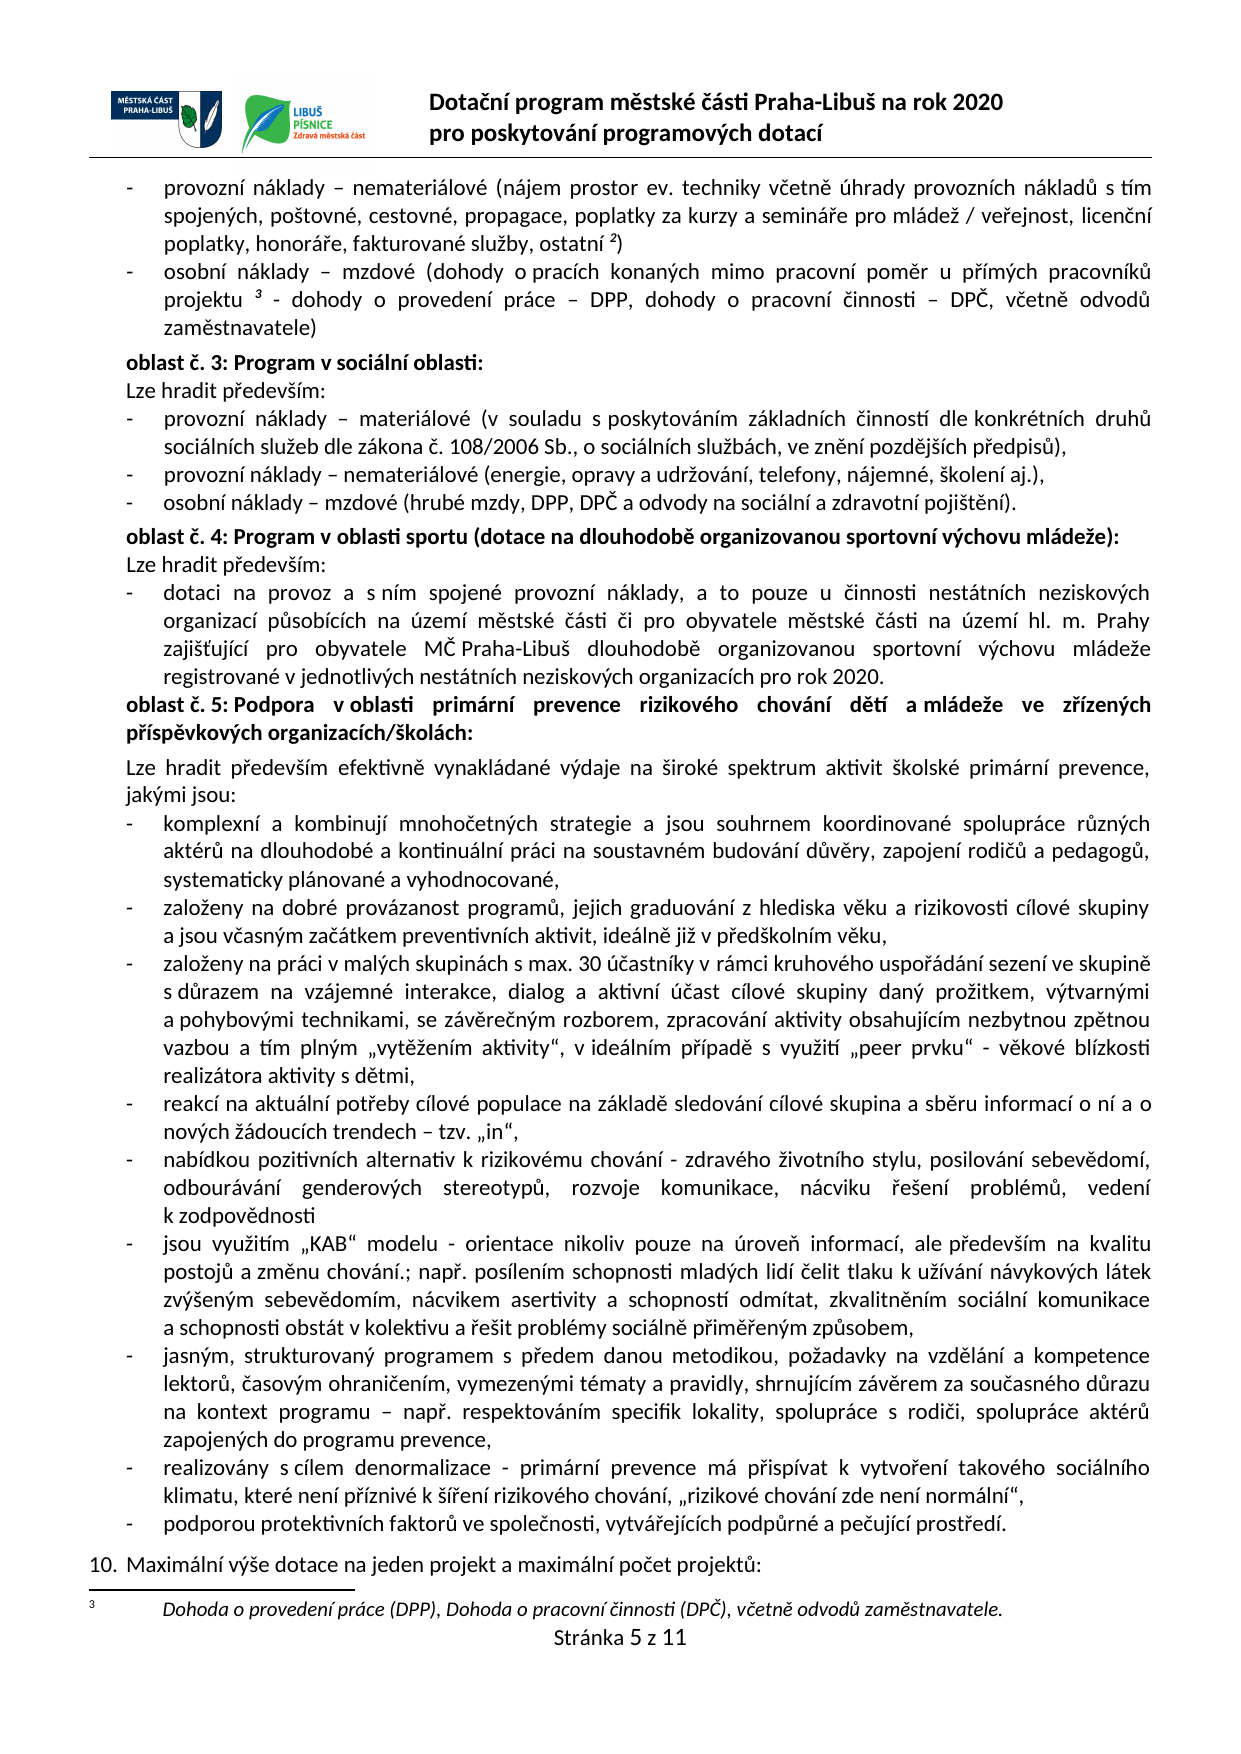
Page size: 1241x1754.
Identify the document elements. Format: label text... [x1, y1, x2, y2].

text Lze hradit především: [96, 376, 1152, 404]
list nabídkou pozitivních alternativ k rizikovému chování - zdravého životního stylu, posilování sebevědomí, odbourávání genderových stereotypů, rozvoje komunikace, nácviku řešení problémů, vedení k zodpovědnosti [126, 1145, 1152, 1229]
text oblast č. 3: Program v sociální oblasti: [126, 348, 1152, 376]
text Lze hradit především efektivně vynakládané výdaje na široké spektrum aktivit školské primární prevence, jakými jsou: [126, 753, 1152, 809]
picture [111, 91, 222, 148]
text oblast č. 4: Program v oblasti sportu (dotace na dlouhodobě organizovanou sportovní výchovu mládeže): [126, 522, 1152, 550]
list reakcí na aktuální potřeby cílové populace na základě sledování cílové skupina a sběru informací o ní a o nových žádoucích trendech – tzv. „in“, [126, 1089, 1152, 1145]
list osobní náklady – mzdové (hrubé mzdy, DPP, DPČ a odvody na sociální a zdravotní pojištění). [126, 488, 1152, 516]
list dotaci na provoz a s ním spojené provozní náklady, a to pouze u činnosti nestátních neziskových organizací působících na území městské části či pro obyvatele městské části na území hl. m. Prahy zajišťující pro obyvatele MČ Praha-Libuš dlouhodobě organizovanou sportovní výchovu mládeže registrované v jednotlivých nestátních neziskových organizacích pro rok 2020. [126, 578, 1152, 690]
list založeny na práci v malých skupinách s max. 30 účastníky v rámci kruhového uspořádání sezení ve skupině s důrazem na vzájemné interakce, dialog a aktivní účast cílové skupiny daný prožitkem, výtvarnými a pohybovými technikami, se závěrečným rozborem, zpracování aktivity obsahujícím nezbytnou zpětnou vazbou a tím plným „vytěžením aktivity“, v ideálním případě s využití „peer prvku“ - věkové blízkosti realizátora aktivity s dětmi, [126, 949, 1152, 1089]
list provozní náklady – materiálové (v souladu s poskytováním základních činností dle konkrétních druhů sociálních služeb dle zákona č. 108/2006 Sb., o sociálních službách, ve znění pozdějších předpisů), [126, 404, 1152, 460]
list podporou protektivních faktorů ve společnosti, vytvářejících podpůrné a pečující prostředí. [126, 1509, 1152, 1537]
list provozní náklady – nemateriálové (nájem prostor ev. techniky včetně úhrady provozních nákladů s tím spojených, poštovné, cestovné, propagace, poplatky za kurzy a semináře pro mládež / veřejnost, licenční poplatky, honoráře, fakturované služby, ostatní 2) [126, 173, 1152, 257]
list Maximální výše dotace na jeden projekt a maximální počet projektů: [89, 1550, 1152, 1578]
list komplexní a kombinují mnohočetných strategie a jsou souhrnem koordinované spolupráce různých aktérů na dlouhodobé a kontinuální práci na soustavném budování důvěry, zapojení rodičů a pedagogů, systematicky plánované a vyhodnocované, [126, 809, 1152, 893]
list jasným, strukturovaný programem s předem danou metodikou, požadavky na vzdělání a kompetence lektorů, časovým ohraničením, vymezenými tématy a pravidly, shrnujícím závěrem za současného důrazu na kontext programu – např. respektováním specifik lokality, spolupráce s rodiči, spolupráce aktérů zapojených do programu prevence, [126, 1341, 1152, 1453]
list jsou využitím „KAB“ modelu - orientace nikoliv pouze na úroveň informací, ale především na kvalitu postojů a změnu chování.; např. posílením schopnosti mladých lidí čelit tlaku k užívání návykových látek zvýšeným sebevědomím, nácvikem asertivity a schopností odmítat, zkvalitněním sociální komunikace a schopnosti obstát v kolektivu a řešit problémy sociálně přiměřeným způsobem, [126, 1229, 1152, 1341]
list realizovány s cílem denormalizace - primární prevence má přispívat k vytvoření takového sociálního klimatu, které není příznivé k šíření rizikového chování, „rizikové chování zde není normální“, [126, 1453, 1152, 1509]
text Lze hradit především: [89, 550, 1152, 578]
text oblast č. 5: Podpora v oblasti primární prevence rizikového chování dětí a mládeže ve zřízených příspěvkových organizacích/školách: [126, 690, 1152, 746]
list provozní náklady – nemateriálové (energie, opravy a udržování, telefony, nájemné, školení aj.), [126, 460, 1152, 488]
list osobní náklady – mzdové (dohody o pracích konaných mimo pracovní poměr u přímých pracovníků projektu - dohody o provedení práce – DPP, dohody o pracovní činnosti – DPČ, včetně odvodů zaměstnavatele) [126, 257, 1152, 342]
list založeny na dobré provázanost programů, jejich graduování z hlediska věku a rizikovosti cílové skupiny a jsou včasným začátkem preventivních aktivit, ideálně již v předškolním věku, [126, 893, 1152, 949]
